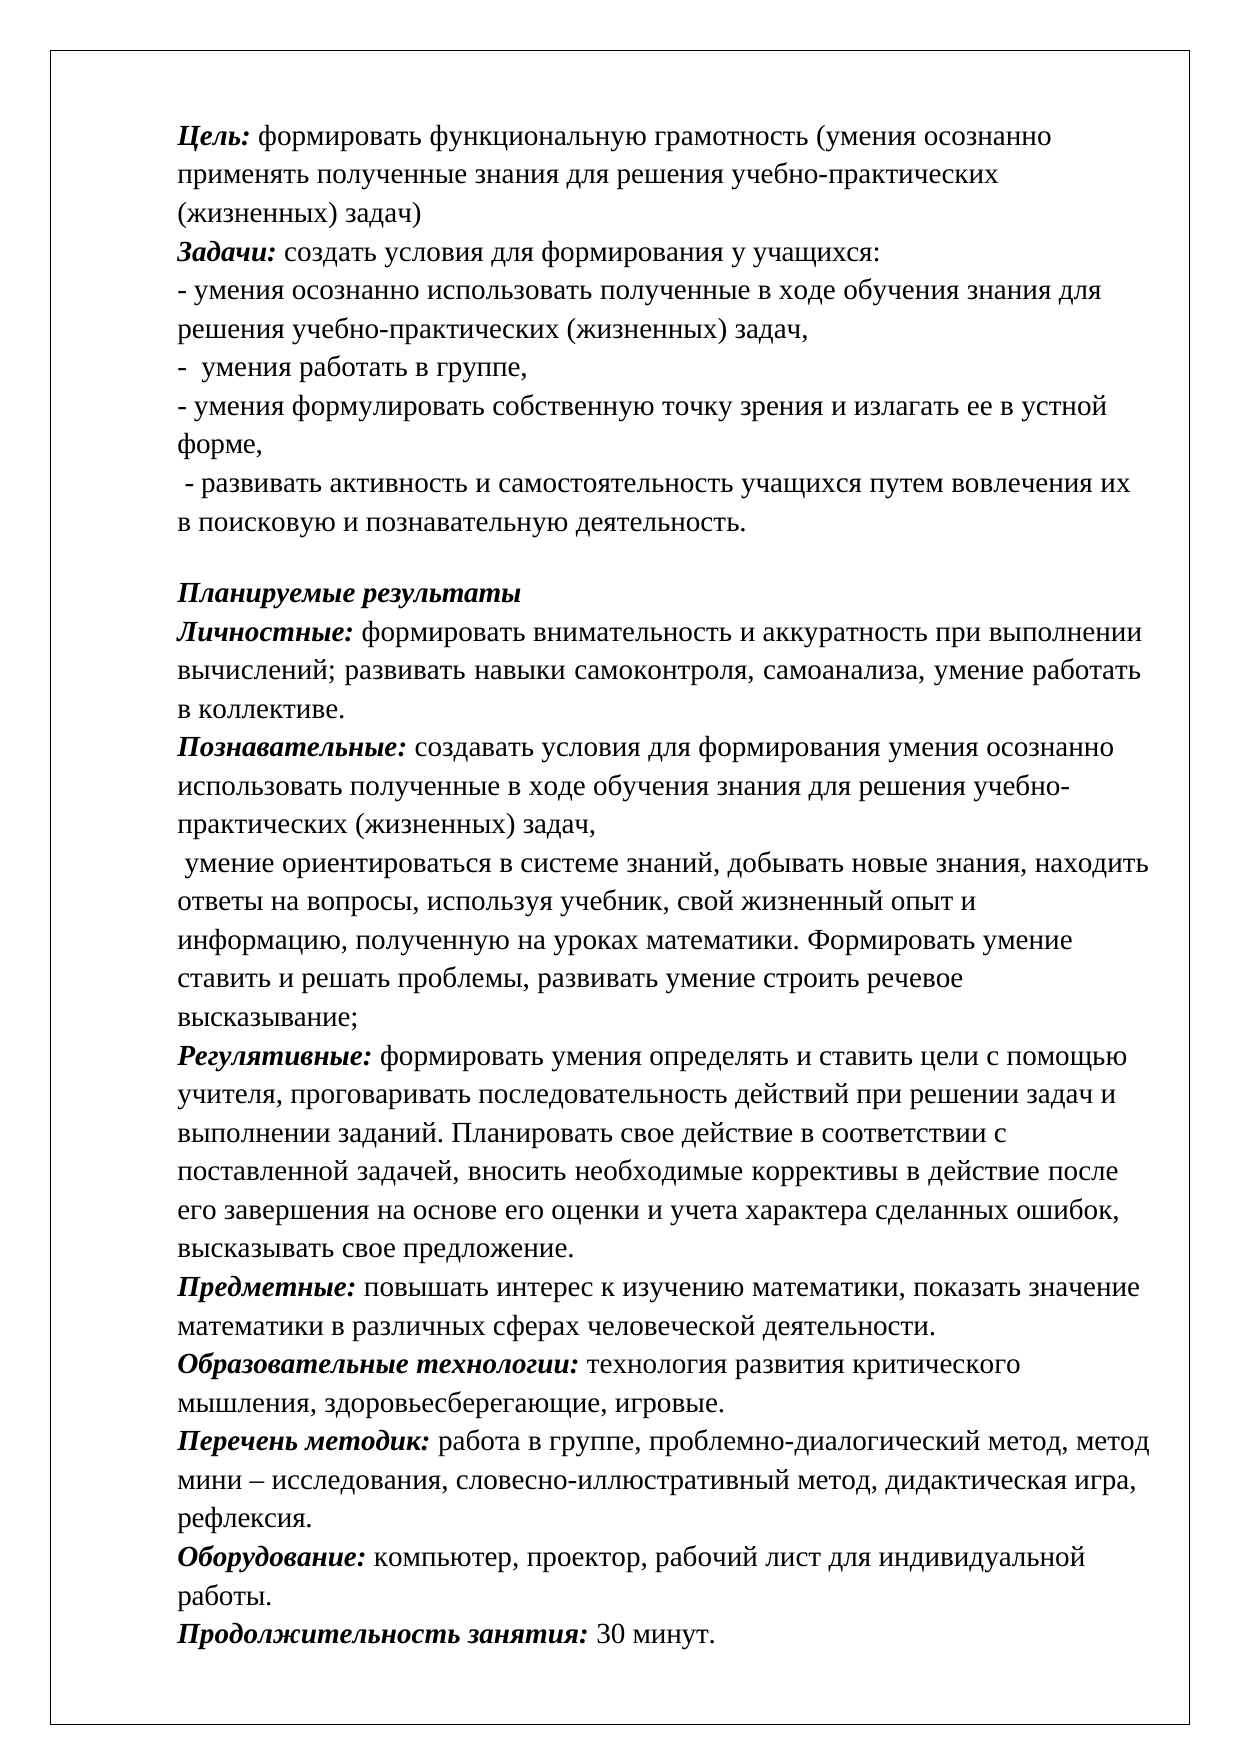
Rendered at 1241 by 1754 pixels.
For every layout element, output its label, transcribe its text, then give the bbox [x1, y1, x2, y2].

list развивать активность и самостоятельность учащихся путем вовлечения их в поисковую и познавательную деятельность. [177, 465, 1131, 537]
text Предметные: повышать интерес к изучению математики, показать значение математики в различных сферах человеческой деятельности. [177, 1269, 1163, 1341]
list умения формулировать собственную точку зрения и излагать ее в устной форме, [177, 388, 1108, 460]
text Перечень методик: работа в группе, проблемно-диалогический метод, метод мини – исследования, словесно-иллюстративный метод, дидактическая игра, рефлексия. [177, 1423, 1163, 1534]
text Образовательные технологии: технология развития критического мышления, здоровьесберегающие, игровые. [177, 1346, 1148, 1418]
text Личностные: формировать внимательность и аккуратность при выполнении вычислений; развивать навыки самоконтроля, самоанализа, умение работать в коллективе. [177, 614, 1142, 724]
text Познавательные: создавать условия для формирования умения осознанно использовать полученные в ходе обучения знания для решения учебно- [177, 729, 1163, 801]
text практических (жизненных) задач, [177, 806, 1163, 840]
list умения работать в группе, [177, 349, 1163, 383]
text поставленной задачей, вносить необходимые коррективы в действие после его завершения на основе его оценки и учета характера сделанных ошибок, высказывать свое предложение. [177, 1153, 1120, 1264]
text умение ориентироваться в системе знаний, добывать новые знания, находить ответы на вопросы, используя учебник, свой жизненный опыт и [177, 845, 1163, 917]
text Регулятивные: формировать умения определять и ставить цели с помощью учителя, проговаривать последовательность действий при решении задач и выполнении заданий. Планировать свое действие в соответствии с [177, 1038, 1163, 1148]
text Оборудование: компьютер, проектор, рабочий лист для индивидуальной работы. [177, 1539, 1163, 1611]
text Цель: формировать функциональную грамотность (умения осознанно применять полученные знания для решения учебно-практических (жизненных) задач) [177, 118, 1148, 229]
text высказывание; [177, 999, 1163, 1033]
text информацию, полученную на уроках математики. Формировать умение ставить и решать проблемы, развивать умение строить речевое [177, 922, 1148, 994]
list умения осознанно использовать полученные в ходе обучения знания для решения учебно-практических (жизненных) задач, [177, 272, 1102, 344]
text Задачи: создать условия для формирования у учащихся: [177, 234, 1163, 267]
text Продолжительность занятия: 30 минут. [177, 1616, 1163, 1650]
text Планируемые результаты [177, 575, 1163, 609]
